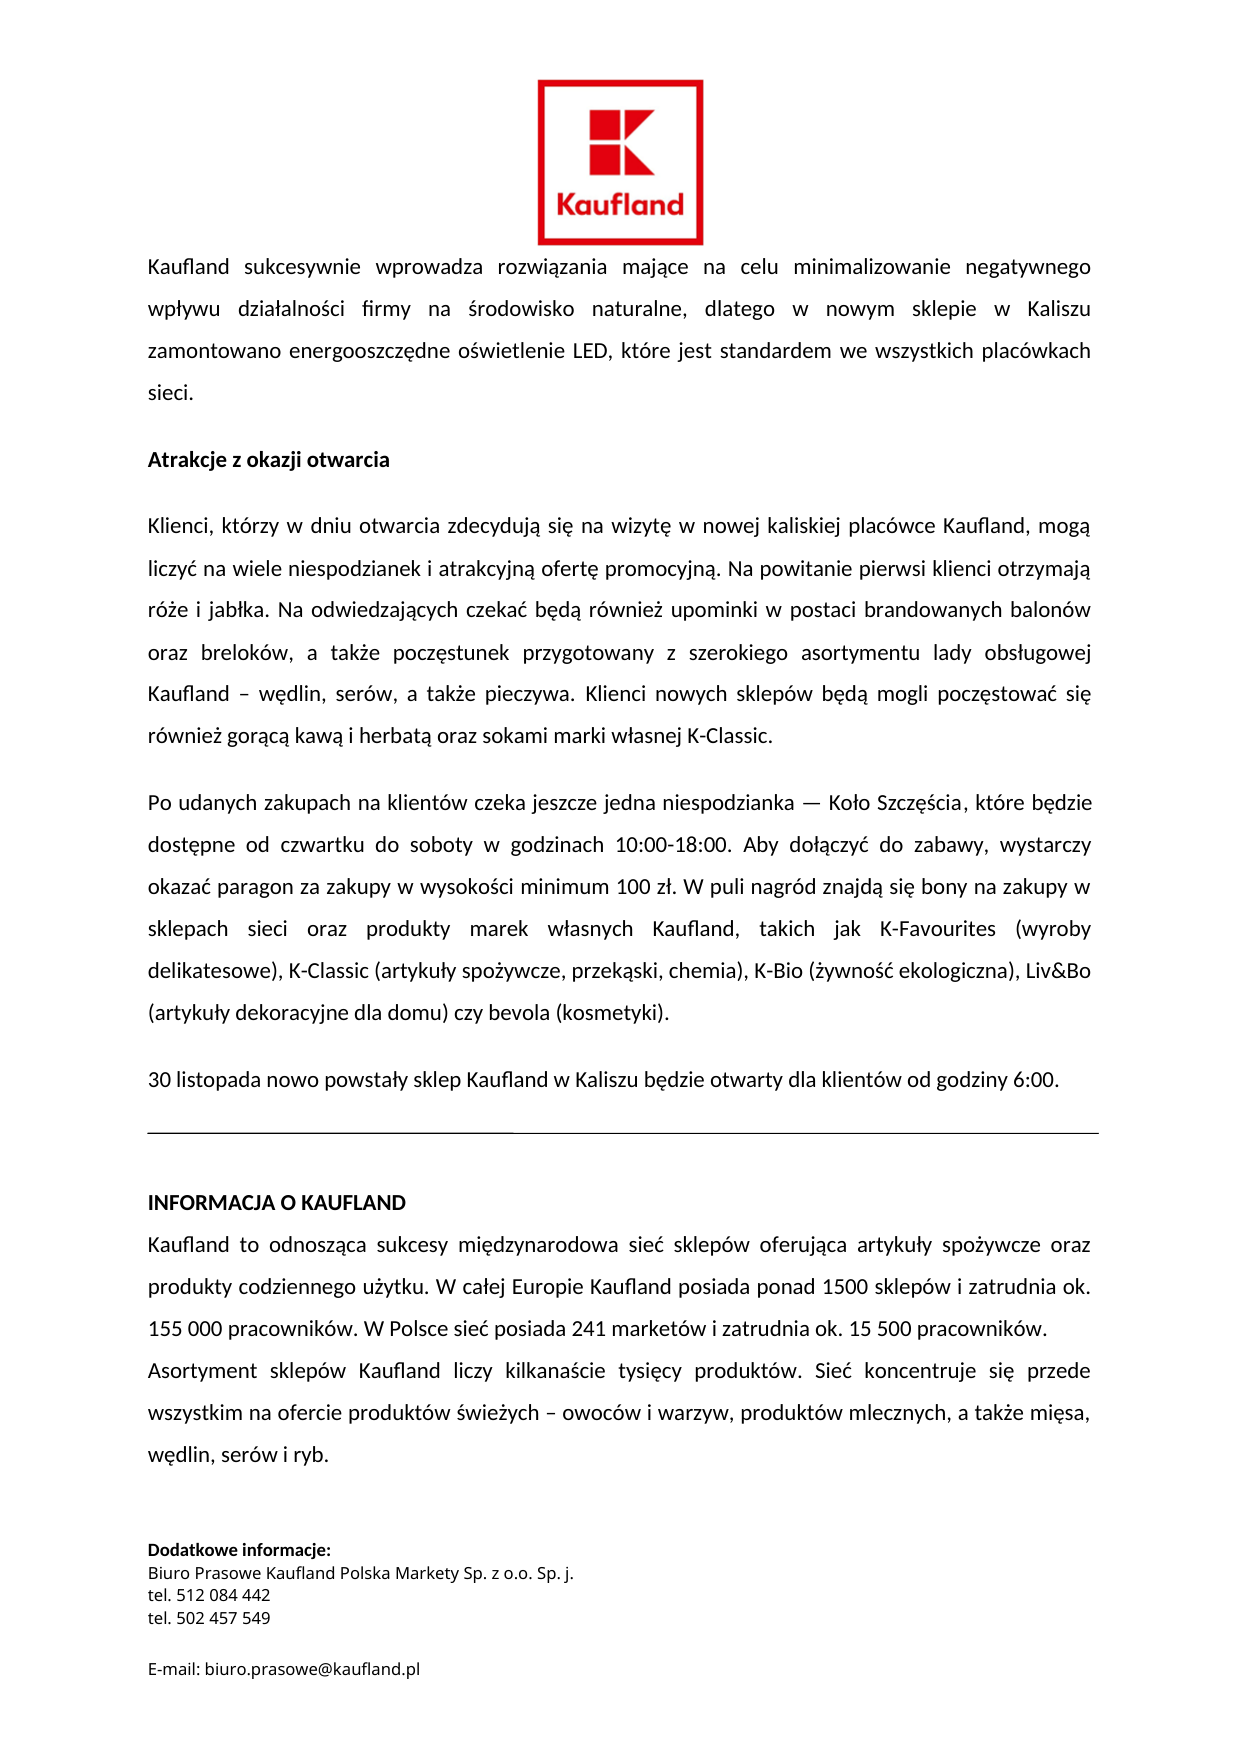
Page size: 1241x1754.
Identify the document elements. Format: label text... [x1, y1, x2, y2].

text Asortyment sklepów Kaufland liczy kilkanaście tysięcy produktów. Sieć koncentruje się przede wszystkim na ofercie produktów świeżych – owoców i warzyw, produktów mlecznych, a także mięsa, wędlin, serów i ryb. [148, 1356, 1093, 1468]
text INFORMACJA O KAUFLAND [148, 1188, 1093, 1217]
text Klienci, którzy w dniu otwarcia zdecydują się na wizytę w nowej kaliskiej placówce Kaufland, mogą liczyć na wiele niespodzianek i atrakcyjną ofertę promocyjną. Na powitanie pierwsi klienci otrzymają róże i jabłka. Na odwiedzających czekać będą również upominki w postaci brandowanych balonów oraz breloków, a także poczęstunek przygotowany z szerokiego asortymentu lady obsługowej Kaufland – wędlin, serów, a także pieczywa. Klienci nowych sklepów będą mogli poczęstować się również gorącą kawą i herbatą oraz sokami marki własnej K-Classic. [148, 512, 1093, 749]
picture [531, 73, 710, 252]
text Kaufland to odnosząca sukcesy międzynarodowa sieć sklepów oferująca artykuły spożywcze oraz produkty codziennego użytku. W całej Europie Kaufland posiada ponad 1500 sklepów i zatrudnia ok. 155 000 pracowników. W Polsce sieć posiada 241 marketów i zatrudnia ok. 15 500 pracowników. [148, 1231, 1093, 1342]
text 30 listopada nowo powstały sklep Kaufland w Kaliszu będzie otwarty dla klientów od godziny 6:00. [148, 1065, 1093, 1093]
text Kaufland sukcesywnie wprowadza rozwiązania mające na celu minimalizowanie negatywnego wpływu działalności firmy na środowisko naturalne, dlatego w nowym sklepie w Kaliszu zamontowano energooszczędne oświetlenie LED, które jest standardem we wszystkich placówkach sieci. [148, 252, 1093, 406]
text Atrakcje z okazji otwarcia [148, 445, 1093, 473]
text Po udanych zakupach na klientów czeka jeszcze jedna niespodzianka — Koło Szczęścia, które będzie dostępne od czwartku do soboty w godzinach 10:00-18:00. Aby dołączyć do zabawy, wystarczy okazać paragon za zakupy w wysokości minimum 100 zł. W puli nagród znajdą się bony na zakupy w sklepach sieci oraz produkty marek własnych Kaufland, takich jak K-Favourites (wyroby delikatesowe), K-Classic (artykuły spożywcze, przekąski, chemia), K-Bio (żywność ekologiczna), Liv&Bo (artykuły dekoracyjne dla domu) czy bevola (kosmetyki). [148, 788, 1093, 1026]
